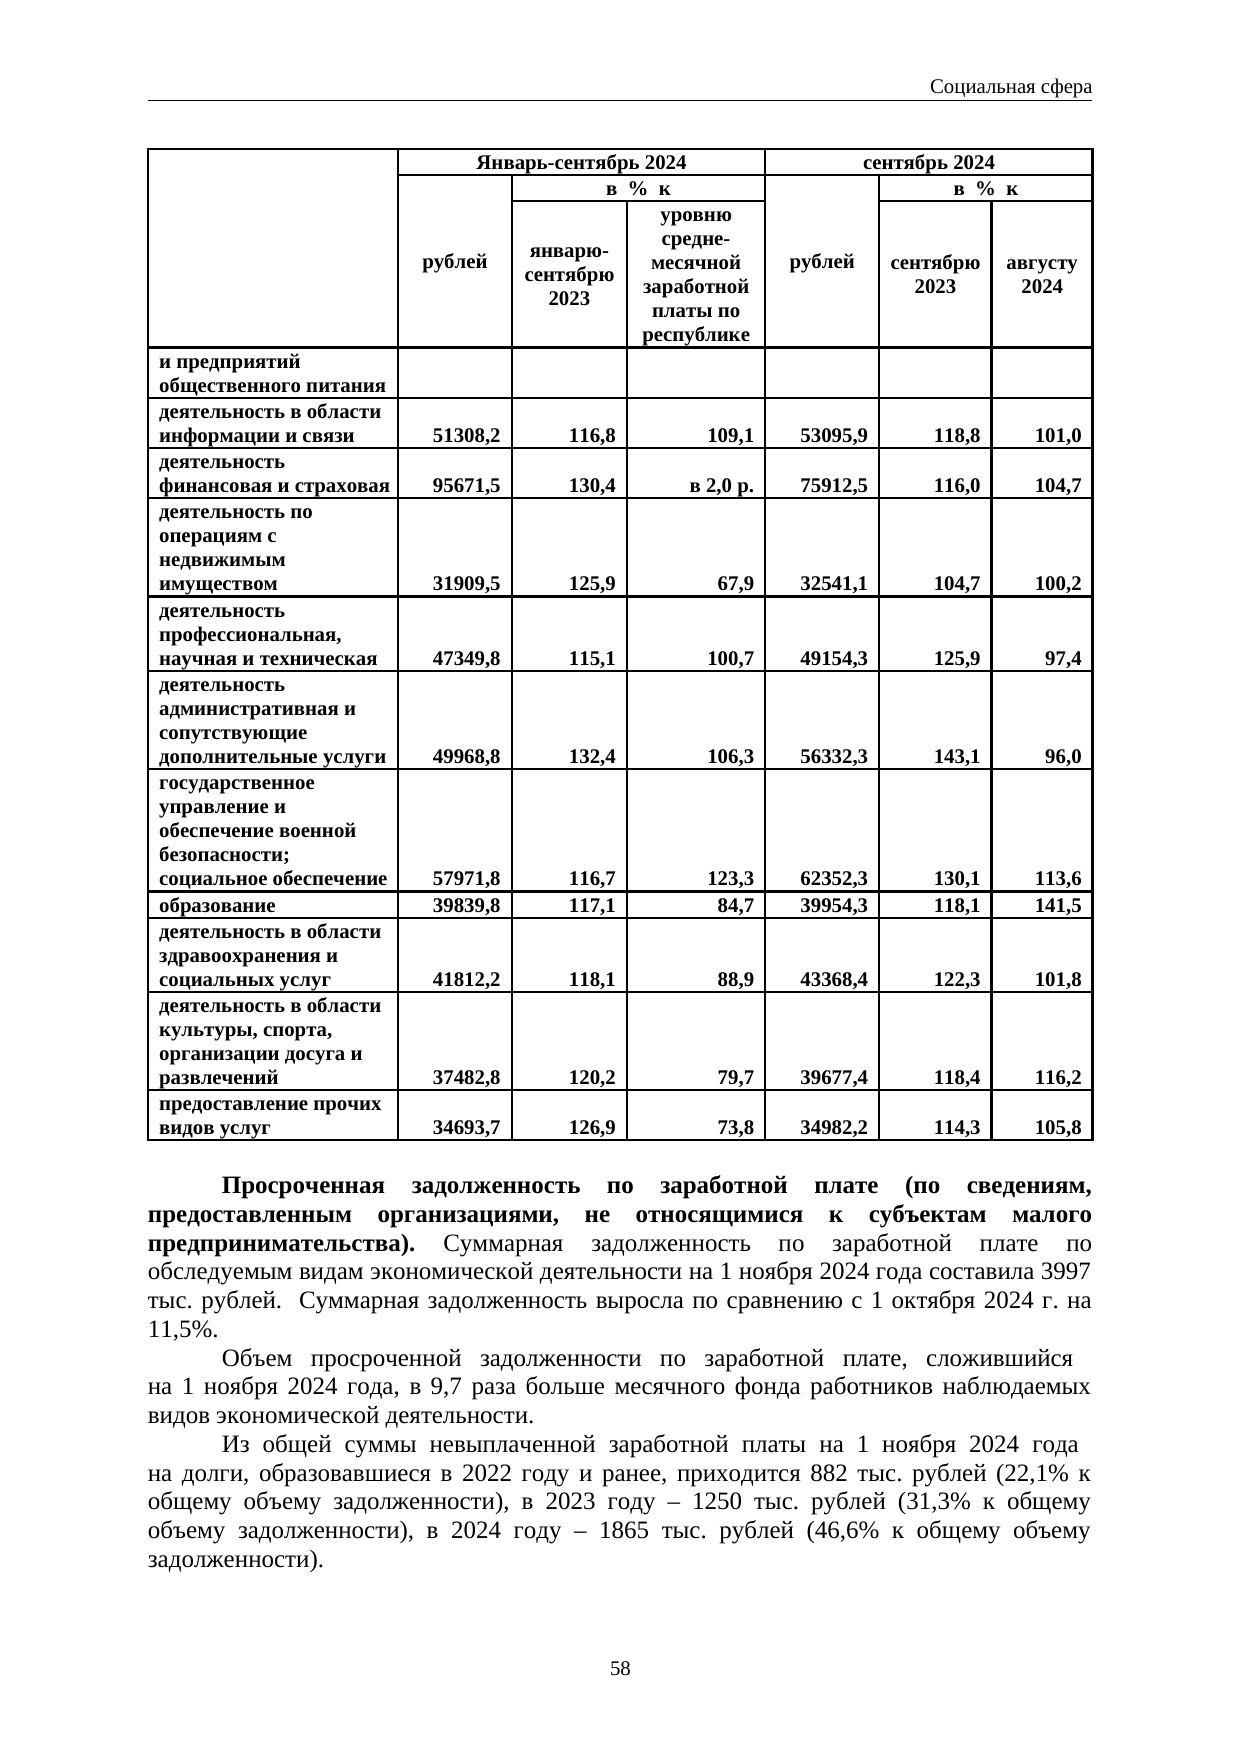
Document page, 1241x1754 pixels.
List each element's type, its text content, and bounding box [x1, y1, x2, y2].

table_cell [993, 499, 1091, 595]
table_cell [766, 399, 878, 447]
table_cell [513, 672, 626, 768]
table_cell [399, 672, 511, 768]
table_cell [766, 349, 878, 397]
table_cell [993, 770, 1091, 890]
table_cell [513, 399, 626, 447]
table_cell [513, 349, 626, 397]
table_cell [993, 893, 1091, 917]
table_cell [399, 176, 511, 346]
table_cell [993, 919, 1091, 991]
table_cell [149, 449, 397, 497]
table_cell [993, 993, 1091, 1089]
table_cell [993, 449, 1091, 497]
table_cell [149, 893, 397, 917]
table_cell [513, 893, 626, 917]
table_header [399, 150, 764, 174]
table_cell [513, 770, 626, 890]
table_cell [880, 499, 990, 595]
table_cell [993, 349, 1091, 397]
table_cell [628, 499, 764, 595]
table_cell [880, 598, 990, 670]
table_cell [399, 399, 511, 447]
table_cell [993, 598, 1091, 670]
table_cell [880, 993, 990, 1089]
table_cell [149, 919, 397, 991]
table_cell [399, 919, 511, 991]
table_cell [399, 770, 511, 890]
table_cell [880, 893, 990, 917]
text Из общей суммы невыплаченной заработной платы на 1 ноября 2024 года на долги, образовавшиеся в 2022 году и ранее, приходится 882 тыс. рублей (22,1% к общему объему задолженности), в 2023 году – 1250 тыс. рублей (31,3% к общему объему задолженности), в 2024 году – 1865 тыс. рублей (46,6% к общему объему задолженности). [148, 1429, 1092, 1573]
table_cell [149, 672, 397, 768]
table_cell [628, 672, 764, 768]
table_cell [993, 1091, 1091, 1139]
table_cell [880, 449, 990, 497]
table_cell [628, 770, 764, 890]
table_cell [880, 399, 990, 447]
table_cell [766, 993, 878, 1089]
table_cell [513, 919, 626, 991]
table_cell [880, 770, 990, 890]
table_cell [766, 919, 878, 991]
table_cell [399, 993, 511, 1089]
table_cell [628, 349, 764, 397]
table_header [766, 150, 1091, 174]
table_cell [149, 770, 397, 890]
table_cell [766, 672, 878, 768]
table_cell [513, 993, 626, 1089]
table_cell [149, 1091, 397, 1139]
text Просроченная задолженность по заработной плате (по сведениям, предоставленным организациями, не относящимися к субъектам малого предпринимательства). Суммарная задолженность по заработной плате по обследуемым видам экономической деятельности на 1 ноября 2024 года составила 3997 тыс. рублей. Суммарная задолженность выросла по сравнению с 1 октября 2024 г. на 11,5%. [148, 1170, 1092, 1343]
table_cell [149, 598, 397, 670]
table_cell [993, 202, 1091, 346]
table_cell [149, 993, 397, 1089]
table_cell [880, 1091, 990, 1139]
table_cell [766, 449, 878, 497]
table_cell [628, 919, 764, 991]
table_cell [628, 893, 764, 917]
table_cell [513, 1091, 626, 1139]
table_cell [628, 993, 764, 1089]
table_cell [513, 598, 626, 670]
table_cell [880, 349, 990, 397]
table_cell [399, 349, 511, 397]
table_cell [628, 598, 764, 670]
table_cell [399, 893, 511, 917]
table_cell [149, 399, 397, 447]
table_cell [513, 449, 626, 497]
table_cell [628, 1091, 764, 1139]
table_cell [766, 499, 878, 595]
text Объем просроченной задолженности по заработной плате, сложившийся на 1 ноября 2024 года, в 9,7 раза больше месячного фонда работников наблюдаемых видов экономической деятельности. [148, 1343, 1092, 1429]
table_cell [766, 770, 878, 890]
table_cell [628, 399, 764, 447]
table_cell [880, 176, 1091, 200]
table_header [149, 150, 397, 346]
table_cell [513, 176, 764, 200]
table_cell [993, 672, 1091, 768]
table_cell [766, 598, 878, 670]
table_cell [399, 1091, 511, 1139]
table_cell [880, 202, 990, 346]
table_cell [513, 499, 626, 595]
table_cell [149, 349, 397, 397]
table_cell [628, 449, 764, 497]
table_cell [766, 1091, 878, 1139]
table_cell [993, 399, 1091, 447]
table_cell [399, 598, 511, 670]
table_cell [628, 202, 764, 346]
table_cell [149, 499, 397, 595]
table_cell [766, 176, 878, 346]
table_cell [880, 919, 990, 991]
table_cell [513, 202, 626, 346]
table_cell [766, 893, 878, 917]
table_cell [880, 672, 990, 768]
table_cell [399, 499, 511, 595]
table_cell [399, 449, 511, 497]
